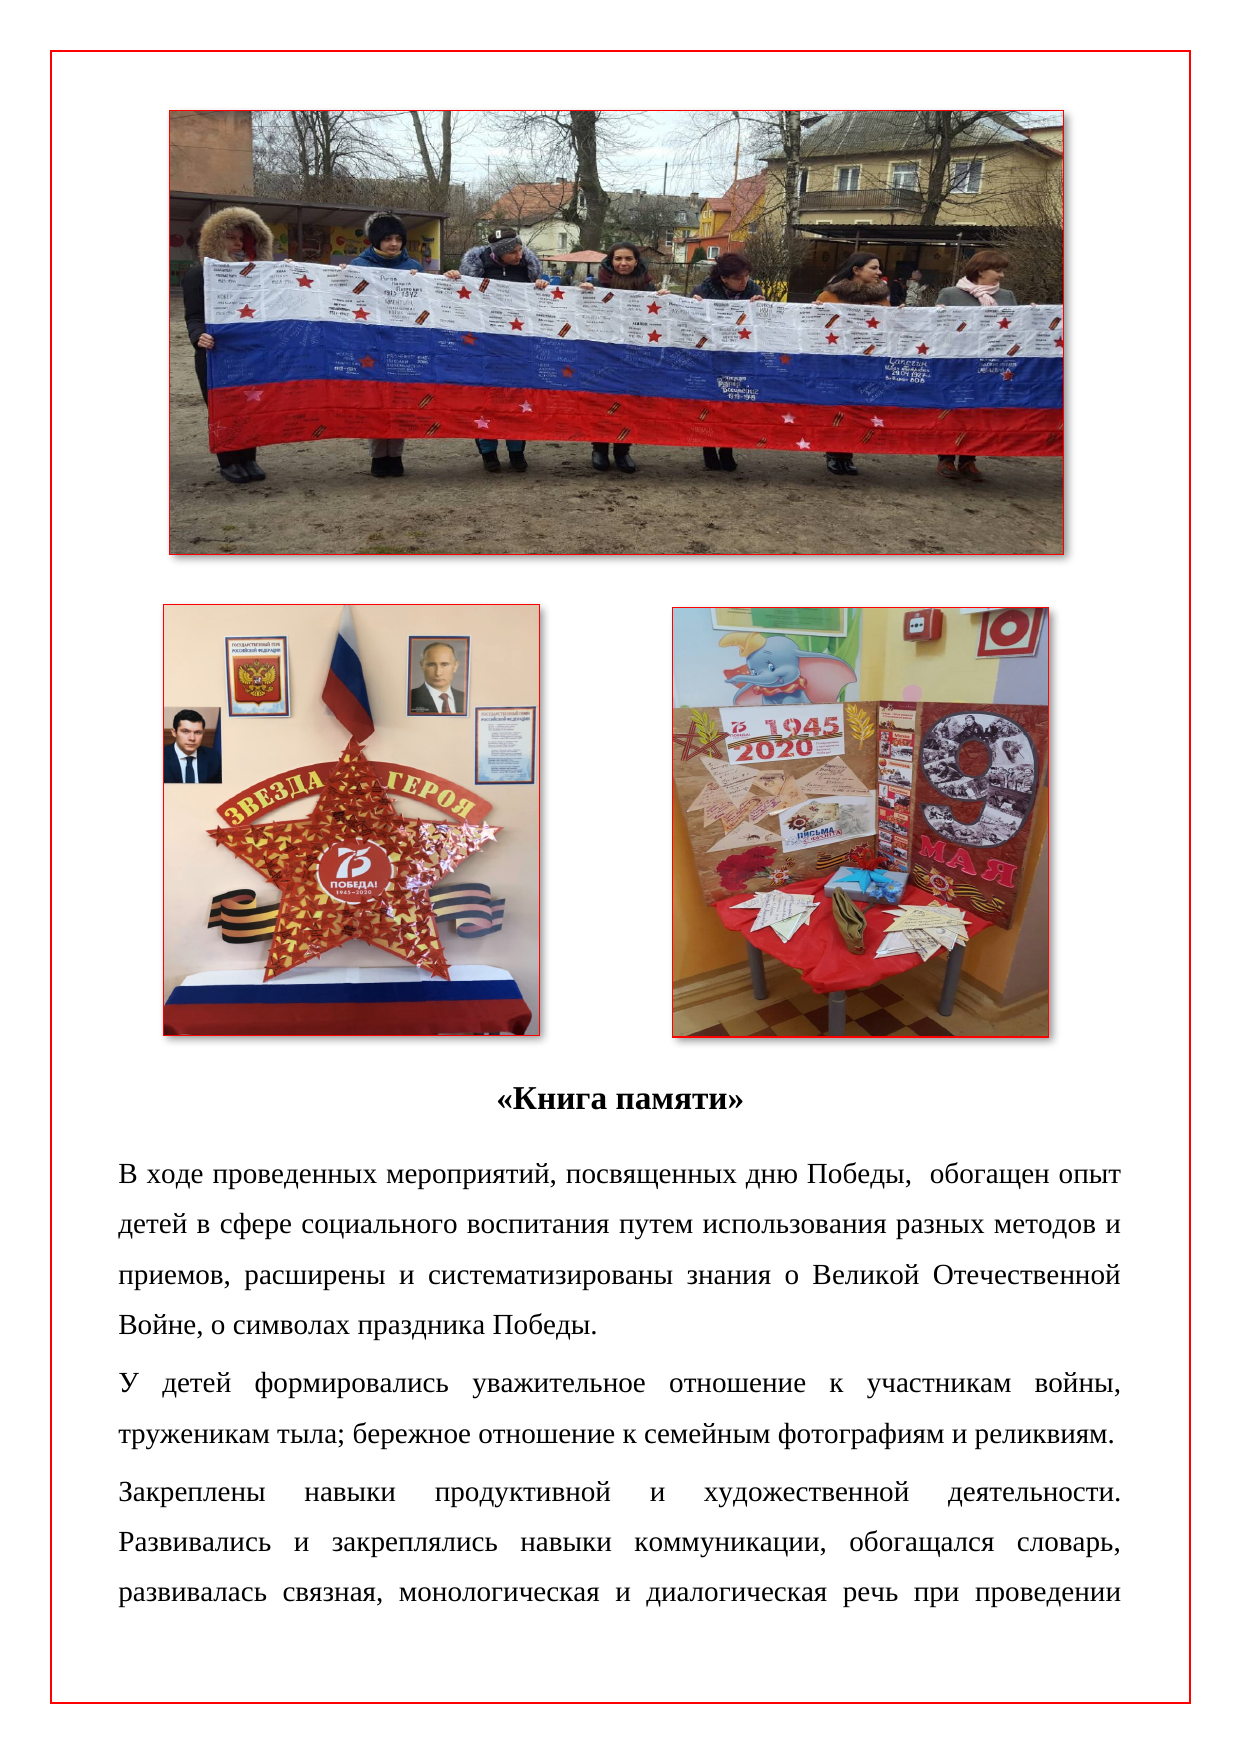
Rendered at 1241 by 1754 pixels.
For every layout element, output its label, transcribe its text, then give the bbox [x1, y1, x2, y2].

picture [673, 608, 1048, 1036]
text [118, 1474, 1122, 1608]
picture [164, 605, 539, 1035]
picture [170, 111, 1063, 554]
text В ходе проведенных мероприятий, посвященных дню Победы, обогащен опыт детей в сфере социального воспитания путем использования разных методов и приемов, расширены и систематизированы знания о Великой Отечественной Войне, о символах праздника Победы. [118, 1156, 1122, 1341]
text У детей формировались уважительное отношение к участникам войны, труженикам тыла; бережное отношение к семейным фотографиям и реликвиям. [118, 1365, 1122, 1449]
text «Книга памяти» [118, 1078, 1122, 1116]
